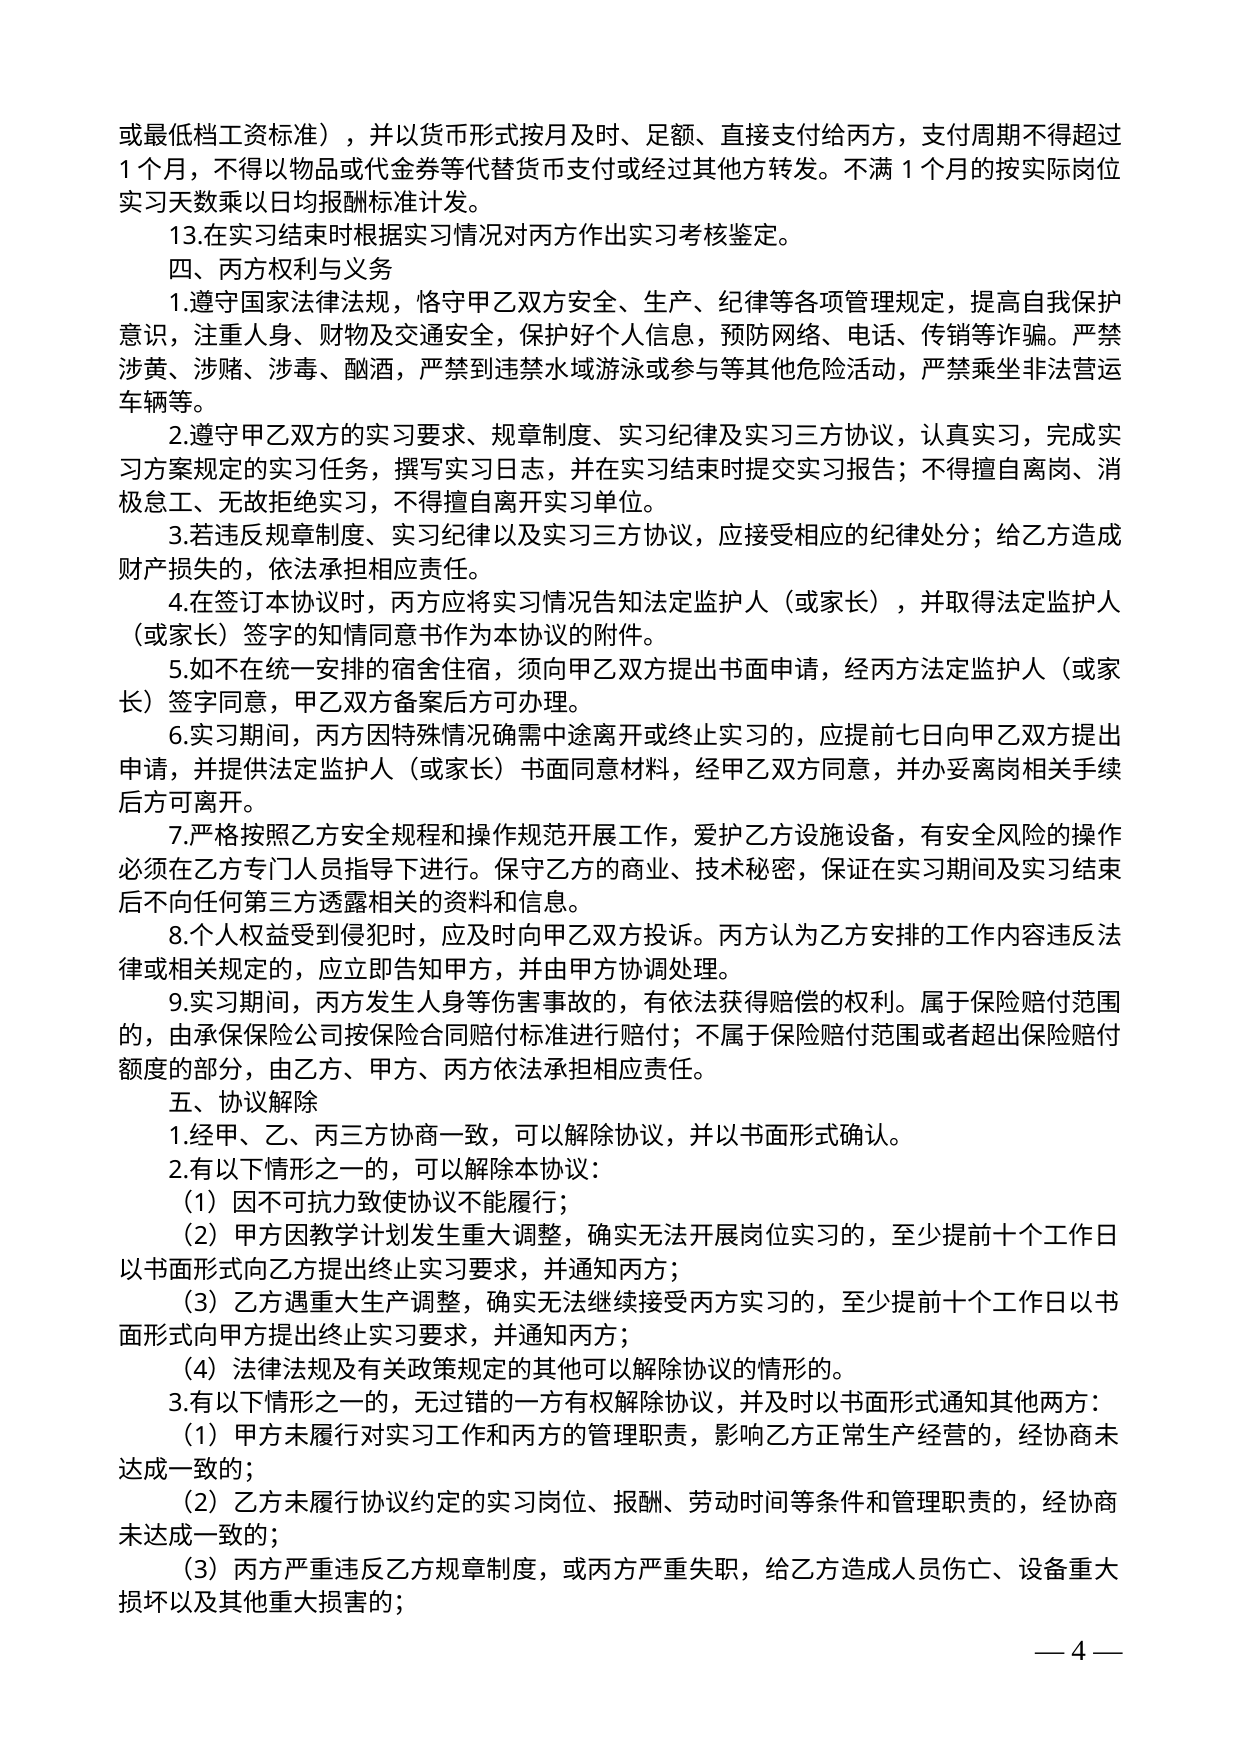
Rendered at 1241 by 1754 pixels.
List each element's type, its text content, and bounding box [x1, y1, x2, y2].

text （2）甲方因教学计划发生重大调整，确实无法开展岗位实习的，至少提前十个工作日以书面形式向乙方提出终止实习要求，并通知丙方； [118, 1218, 1122, 1285]
text 2.遵守甲乙双方的实习要求、规章制度、实习纪律及实习三方协议，认真实习，完成实习方案规定的实习任务，撰写实习日志，并在实习结束时提交实习报告；不得擅自离岗、消极怠工、无故拒绝实习，不得擅自离开实习单位。 [118, 418, 1122, 518]
text （3）乙方遇重大生产调整，确实无法继续接受丙方实习的，至少提前十个工作日以书面形式向甲方提出终止实习要求，并通知丙方； [118, 1285, 1122, 1351]
text 4.在签订本协议时，丙方应将实习情况告知法定监护人（或家长），并取得法定监护人（或家长）签字的知情同意书作为本协议的附件。 [118, 585, 1122, 651]
text 5.如不在统一安排的宿舍住宿，须向甲乙双方提出书面申请，经丙方法定监护人（或家长）签字同意，甲乙双方备案后方可办理。 [118, 651, 1122, 718]
text 3.若违反规章制度、实习纪律以及实习三方协议，应接受相应的纪律处分；给乙方造成财产损失的，依法承担相应责任。 [118, 518, 1122, 585]
text （2）乙方未履行协议约定的实习岗位、报酬、劳动时间等条件和管理职责的，经协商未达成一致的； [118, 1485, 1122, 1551]
text 13.在实习结束时根据实习情况对丙方作出实习考核鉴定。 [118, 218, 1122, 251]
text （1）甲方未履行对实习工作和丙方的管理职责，影响乙方正常生产经营的，经协商未达成一致的； [118, 1418, 1122, 1485]
text 6.实习期间，丙方因特殊情况确需中途离开或终止实习的，应提前七日向甲乙双方提出申请，并提供法定监护人（或家长）书面同意材料，经甲乙双方同意，并办妥离岗相关手续后方可离开。 [118, 718, 1122, 818]
text （1）因不可抗力致使协议不能履行； [118, 1185, 1122, 1218]
text 四、丙方权利与义务 [118, 251, 1122, 285]
text 五、协议解除 [118, 1085, 1122, 1118]
text （4）法律法规及有关政策规定的其他可以解除协议的情形的。 [118, 1351, 1122, 1385]
text 1.遵守国家法律法规，恪守甲乙双方安全、生产、纪律等各项管理规定，提高自我保护意识，注重人身、财物及交通安全，保护好个人信息，预防网络、电话、传销等诈骗。严禁涉黄、涉赌、涉毒、酗酒，严禁到违禁水域游泳或参与等其他危险活动，严禁乘坐非法营运车辆等。 [118, 285, 1122, 418]
text 8.个人权益受到侵犯时，应及时向甲乙双方投诉。丙方认为乙方安排的工作内容违反法律或相关规定的，应立即告知甲方，并由甲方协调处理。 [118, 918, 1122, 985]
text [118, 118, 1122, 218]
text 3.有以下情形之一的，无过错的一方有权解除协议，并及时以书面形式通知其他两方： [118, 1385, 1122, 1418]
text 1.经甲、乙、丙三方协商一致，可以解除协议，并以书面形式确认。 [118, 1118, 1122, 1151]
text 9.实习期间，丙方发生人身等伤害事故的，有依法获得赔偿的权利。属于保险赔付范围的，由承保保险公司按保险合同赔付标准进行赔付；不属于保险赔付范围或者超出保险赔付额度的部分，由乙方、甲方、丙方依法承担相应责任。 [118, 985, 1122, 1085]
text 2.有以下情形之一的，可以解除本协议： [118, 1151, 1122, 1185]
text 7.严格按照乙方安全规程和操作规范开展工作，爱护乙方设施设备，有安全风险的操作必须在乙方专门人员指导下进行。保守乙方的商业、技术秘密，保证在实习期间及实习结束后不向任何第三方透露相关的资料和信息。 [118, 818, 1122, 918]
text （3）丙方严重违反乙方规章制度，或丙方严重失职，给乙方造成人员伤亡、设备重大损坏以及其他重大损害的； [118, 1551, 1122, 1618]
